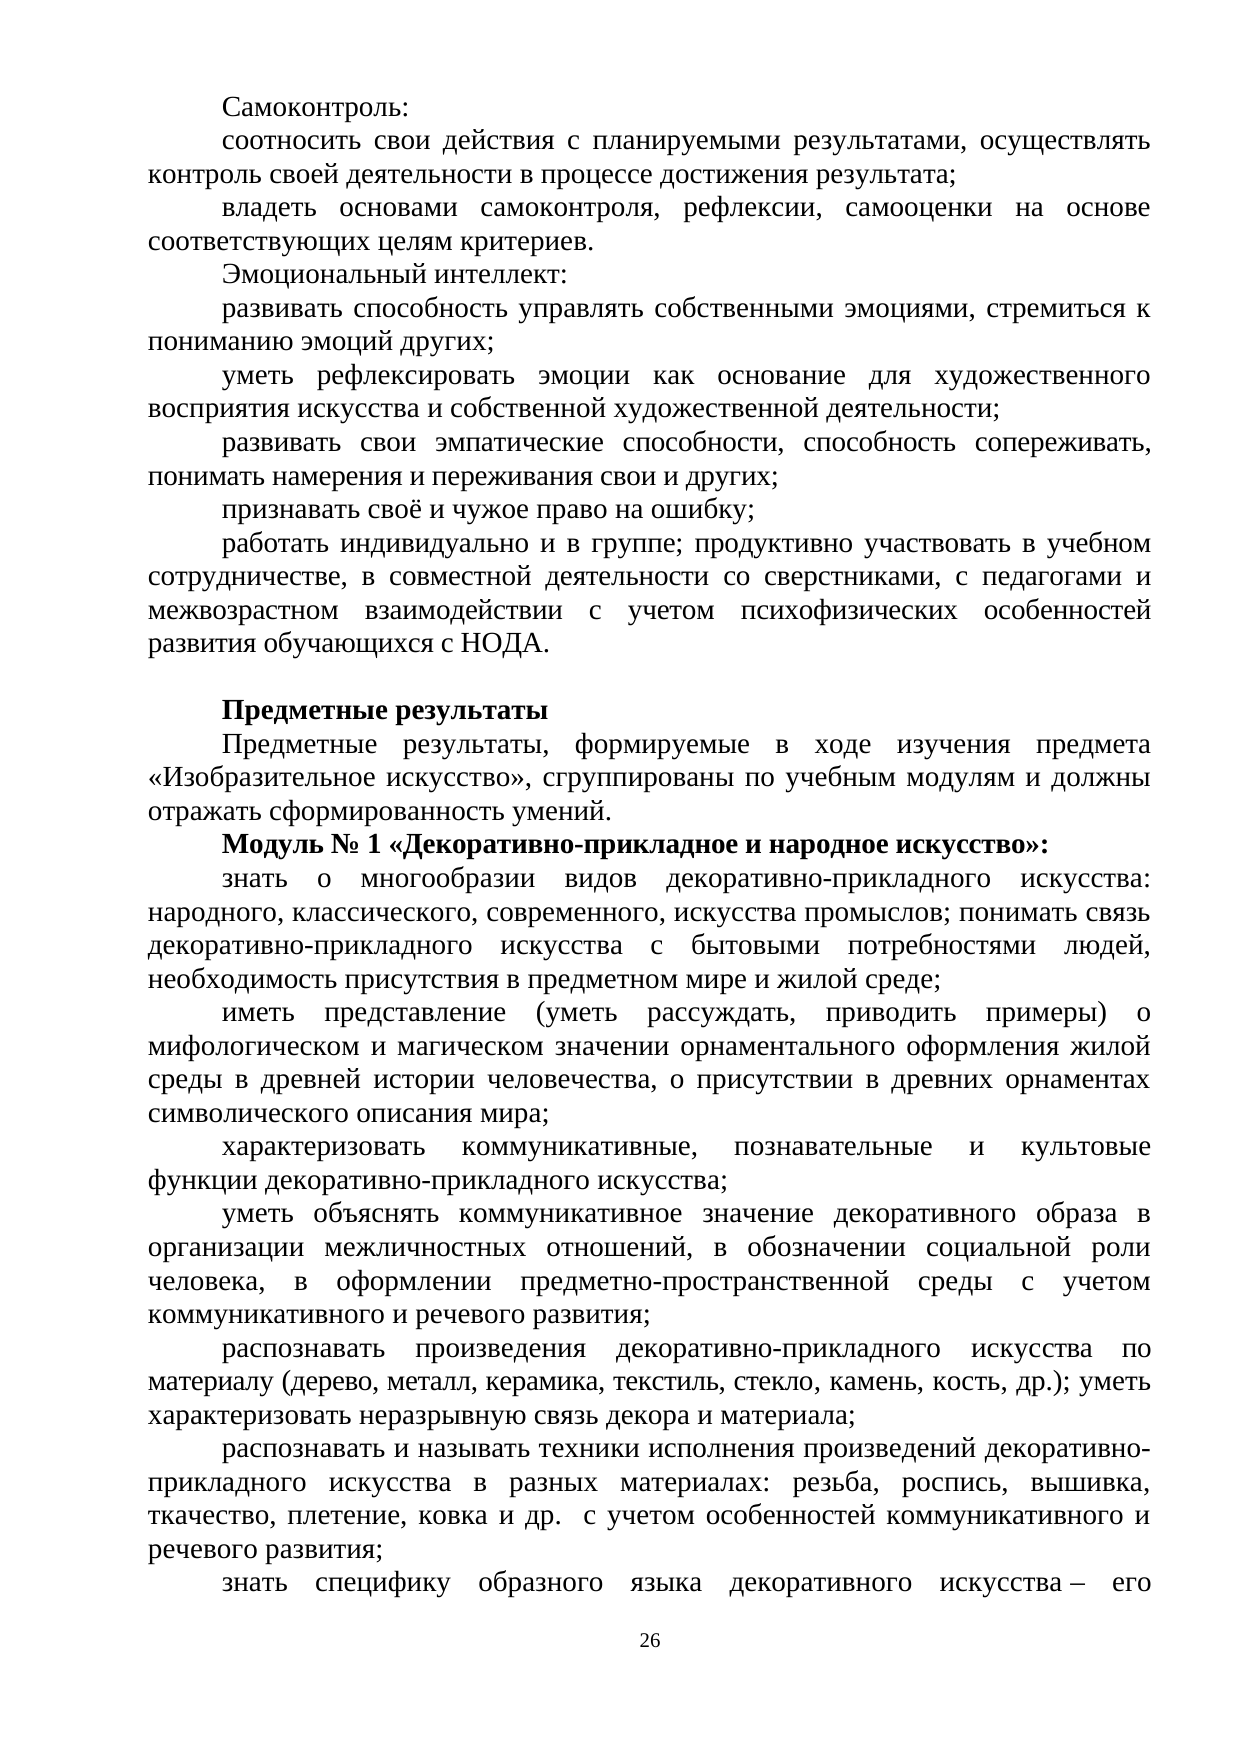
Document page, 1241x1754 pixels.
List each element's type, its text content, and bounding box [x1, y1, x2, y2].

text уметь объяснять коммуникативное значение декоративного образа в организации межличностных отношений, в обозначении социальной роли человека, в оформлении предметно-пространственной среды с учетом коммуникативного и речевого развития; [148, 1196, 1152, 1330]
text соотносить свои действия с планируемыми результатами, осуществлять контроль своей деятельности в процессе достижения результата; [148, 122, 1152, 189]
text знать о многообразии видов декоративно-прикладного искусства: народного, классического, современного, искусства промыслов; понимать связь декоративно-прикладного искусства с бытовыми потребностями людей, необходимость присутствия в предметном мире и жилой среде; [148, 860, 1152, 994]
text Модуль № 1 «Декоративно-прикладное и народное искусство»: [148, 827, 1152, 860]
text владеть основами самоконтроля, рефлексии, самооценки на основе соответствующих целям критериев. [148, 189, 1152, 256]
text уметь рефлексировать эмоции как основание для художественного восприятия искусства и собственной художественной деятельности; [148, 357, 1152, 424]
text развивать свои эмпатические способности, способность сопереживать, понимать намерения и переживания свои и других; [148, 424, 1152, 491]
text Предметные результаты, формируемые в ходе изучения предмета «Изобразительное искусство», сгруппированы по учебным модулям и должны отражать сформированность умений. [148, 726, 1152, 827]
text Предметные результаты [148, 692, 1152, 726]
text распознавать и называть техники исполнения произведений декоративно-прикладного искусства в разных материалах: резьба, роспись, вышивка, ткачество, плетение, ковка и др. с учетом особенностей коммуникативного и речевого развития; [148, 1430, 1152, 1564]
text развивать способность управлять собственными эмоциями, стремиться к пониманию эмоций других; [148, 290, 1152, 357]
text иметь представление (уметь рассуждать, приводить примеры) о мифологическом и магическом значении орнаментального оформления жилой среды в древней истории человечества, о присутствии в древних орнаментах символического описания мира; [148, 994, 1152, 1128]
text Эмоциональный интеллект: [148, 256, 1152, 290]
text признавать своё и чужое право на ошибку; [148, 491, 1152, 525]
text работать индивидуально и в группе; продуктивно участвовать в учебном сотрудничестве, в совместной деятельности со сверстниками, с педагогами и межвозрастном взаимодействии с учетом психофизических особенностей развития обучающихся с НОДА. [148, 525, 1152, 659]
text Самоконтроль: [148, 89, 1152, 122]
text распознавать произведения декоративно-прикладного искусства по материалу (дерево, металл, керамика, текстиль, стекло, камень, кость, др.); уметь характеризовать неразрывную связь декора и материала; [148, 1330, 1152, 1430]
text характеризовать коммуникативные, познавательные и культовые функции декоративно-прикладного искусства; [148, 1128, 1152, 1196]
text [148, 1564, 1152, 1598]
